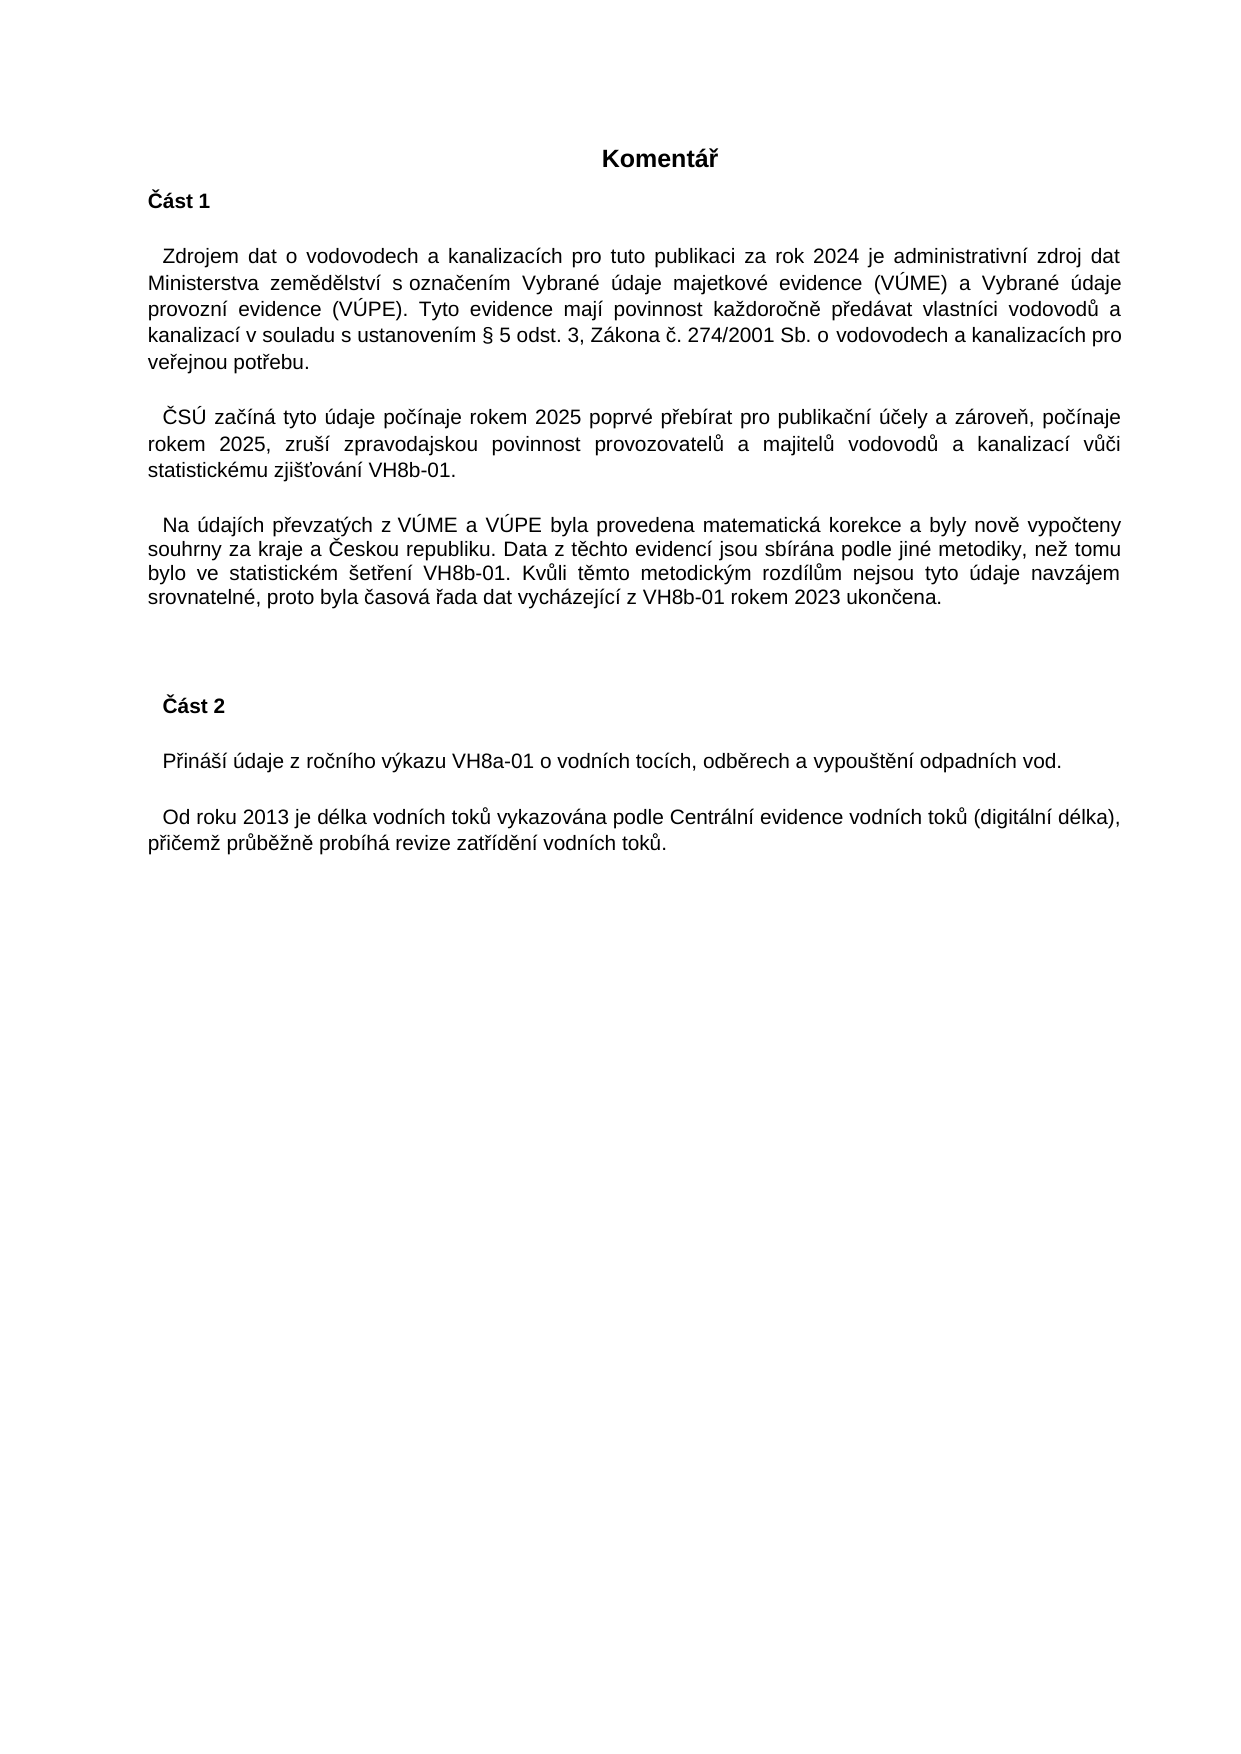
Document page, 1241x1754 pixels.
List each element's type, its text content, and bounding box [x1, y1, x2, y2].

text Část 1 [148, 188, 1122, 212]
text Komentář [148, 144, 1122, 173]
text Část 2 [148, 694, 1122, 718]
text Od roku 2013 je délka vodních toků vykazována podle Centrální evidence vodních toků (digitální délka), přičemž průběžně probíhá revize zatřídění vodních toků. [148, 805, 1122, 855]
text Přináší údaje z ročního výkazu VH8a-01 o vodních tocích, odběrech a vypouštění odpadních vod. [148, 749, 1122, 773]
text ČSÚ začíná tyto údaje počínaje rokem 2025 poprvé přebírat pro publikační účely a zároveň, počínaje rokem 2025, zruší zpravodajskou povinnost provozovatelů a majitelů vodovodů a kanalizací vůči statistickému zjišťování VH8b-01. [148, 405, 1122, 482]
text Na údajích převzatých z VÚME a VÚPE byla provedena matematická korekce a byly nově vypočteny souhrny za kraje a Českou republiku. Data z těchto evidencí jsou sbírána podle jiné metodiky, než tomu bylo ve statistickém šetření VH8b-01. Kvůli těmto metodickým rozdílům nejsou tyto údaje navzájem srovnatelné, proto byla časová řada dat vycházející z VH8b-01 rokem 2023 ukončena. [148, 513, 1122, 609]
text Zdrojem dat o vodovodech a kanalizacích pro tuto publikaci za rok 2024 je administrativní zdroj dat Ministerstva zemědělství s označením Vybrané údaje majetkové evidence (VÚME) a Vybrané údaje provozní evidence (VÚPE). Tyto evidence mají povinnost každoročně předávat vlastníci vodovodů a kanalizací v souladu s ustanovením § 5 odst. 3, Zákona č. 274/2001 Sb. o vodovodech a kanalizacích pro veřejnou potřebu. [148, 244, 1122, 373]
